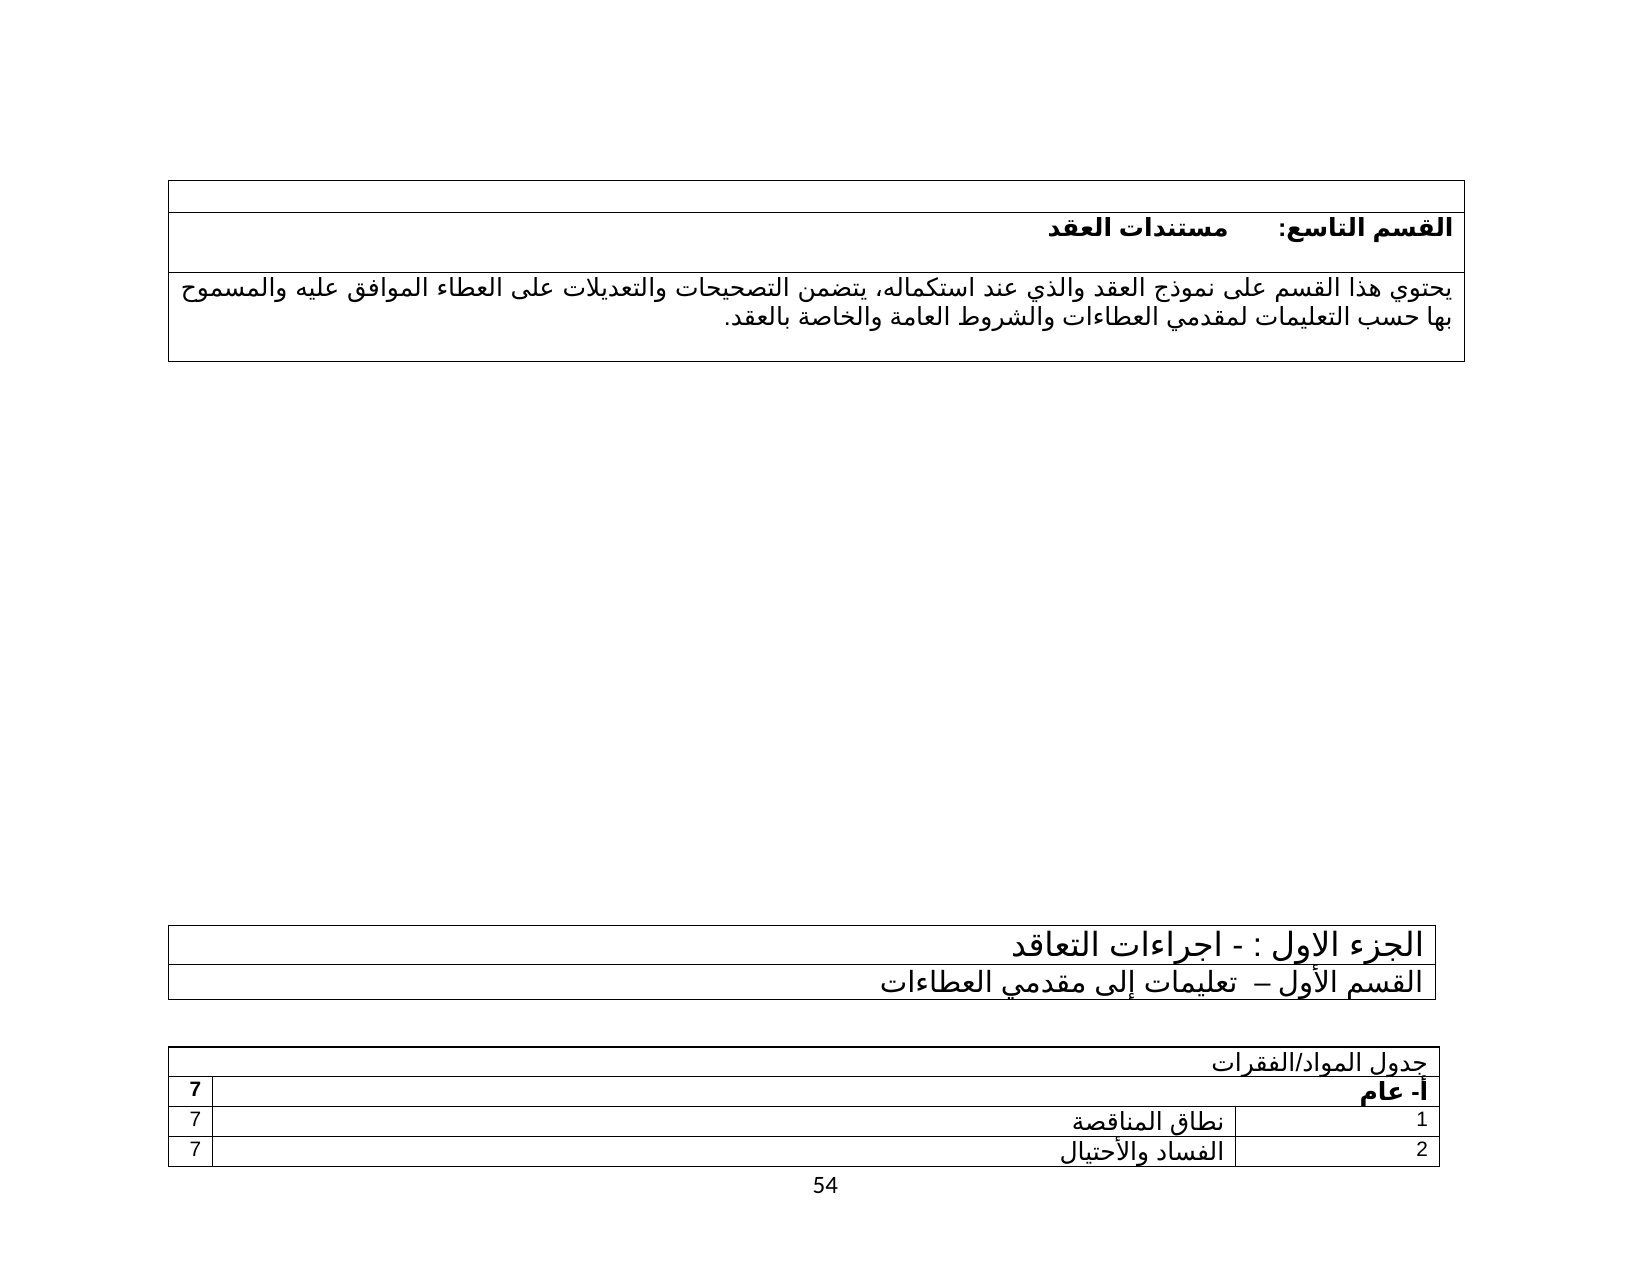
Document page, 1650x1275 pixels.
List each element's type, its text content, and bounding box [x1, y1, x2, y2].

table_cell 7 [169, 1137, 212, 1166]
table_cell 7 [169, 1107, 212, 1136]
table_header جدول المواد/الفقرات [169, 1048, 1439, 1076]
table_cell 1 [1236, 1107, 1439, 1136]
table_cell 2 [1236, 1137, 1439, 1166]
table_cell يحتوي هذا القسم على نموذج العقد والذي عند استكماله، يتضمن التصحيحات والتعديلات على العطاء الموافق عليه والمسموح بها حسب التعليمات لمقدمي العطاءات والشروط العامة والخاصة بالعقد. [169, 273, 1464, 361]
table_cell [169, 181, 1464, 212]
table_cell الفساد والأحتيال [213, 1137, 1235, 1166]
table_cell القسم التاسع: مستندات العقد [169, 213, 1464, 272]
table_cell القسم الأول – تعليمات إلى مقدمي العطاءات [169, 965, 1435, 998]
table_cell نطاق المناقصة [213, 1107, 1235, 1136]
table_cell أ- عام [213, 1077, 1439, 1106]
table_header الجزء الاول : - اجراءات التعاقد [169, 926, 1435, 964]
table_cell 7 [169, 1077, 212, 1106]
